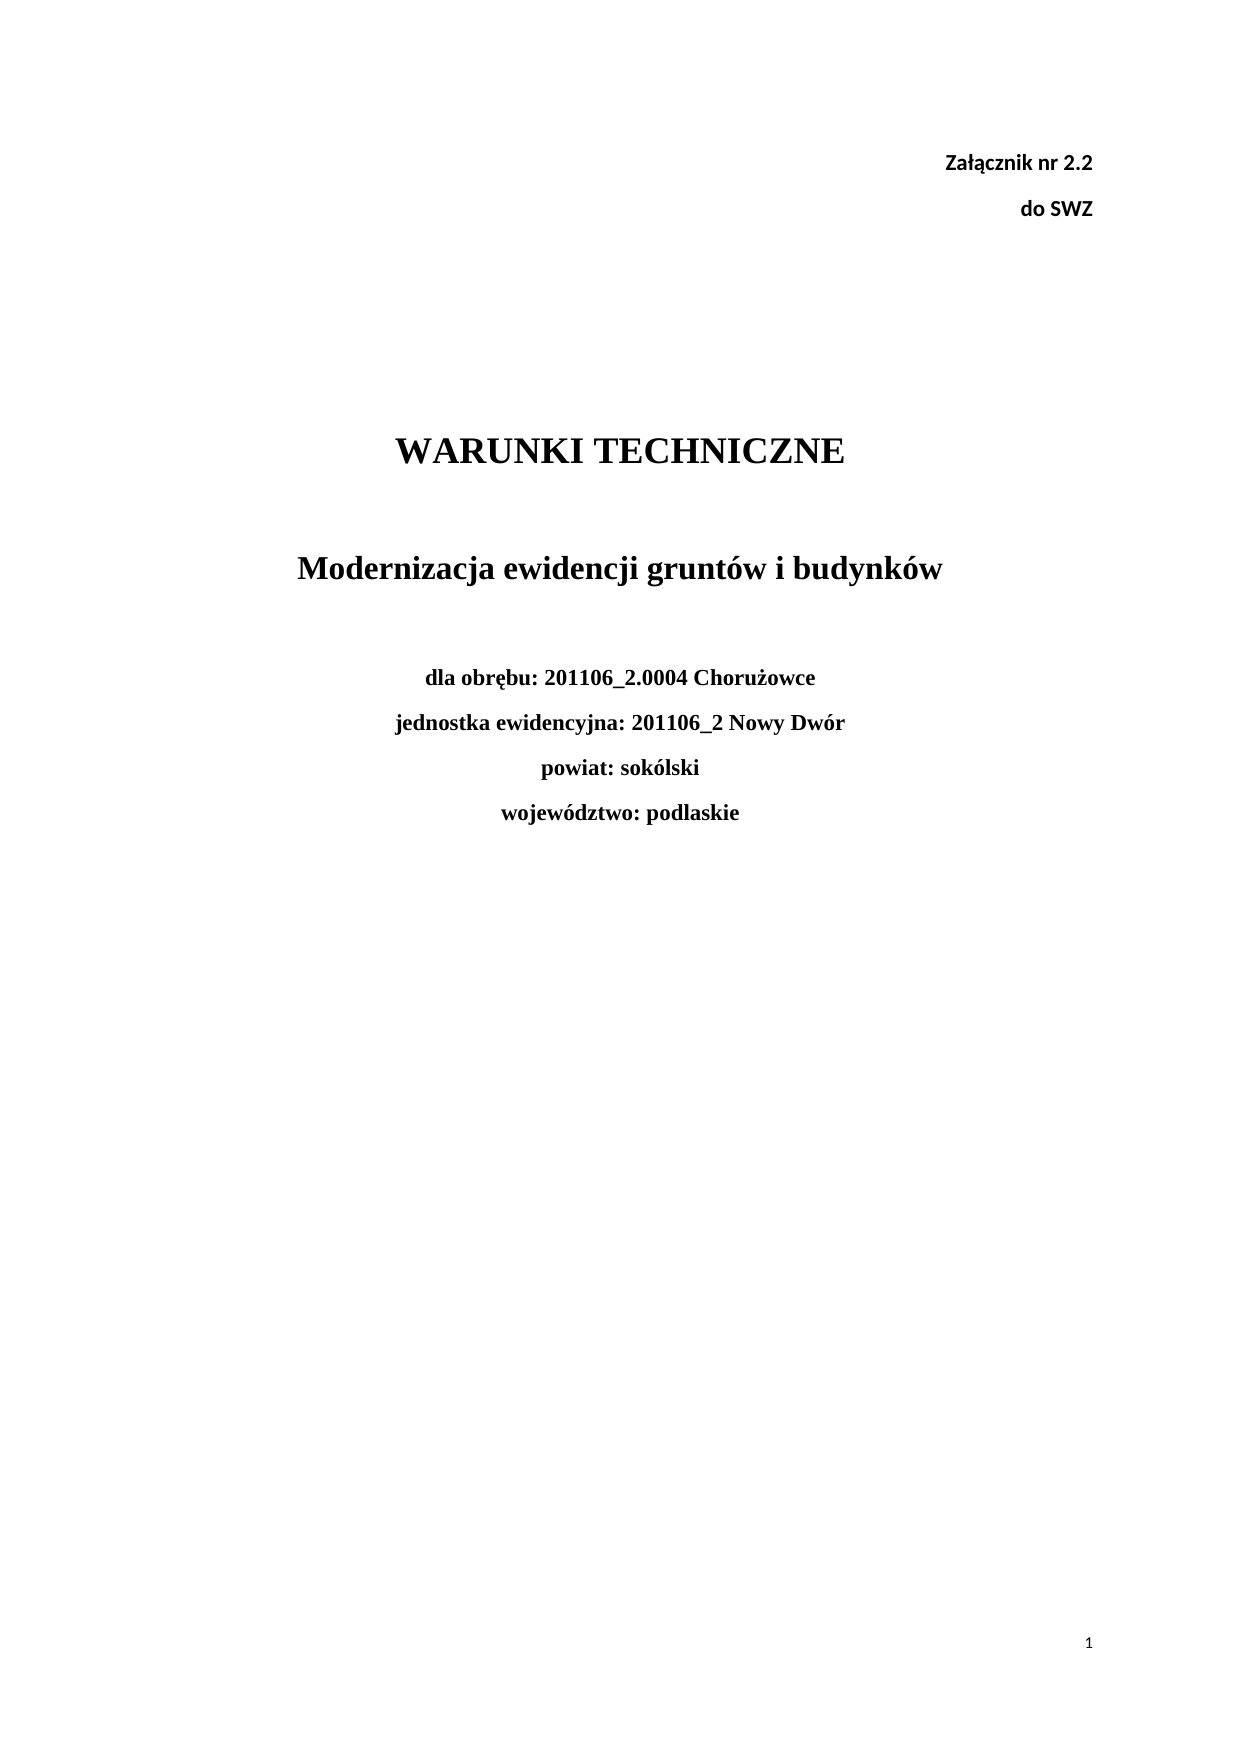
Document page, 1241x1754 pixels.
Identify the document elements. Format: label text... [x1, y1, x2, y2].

text województwo: podlaskie [148, 799, 1093, 825]
text powiat: sokólski [148, 754, 1093, 780]
text WARUNKI TECHNICZNE [148, 429, 1093, 472]
text dla obrębu: 201106_2.0004 Chorużowce [148, 664, 1093, 690]
text do SWZ [148, 194, 1093, 222]
text Załącznik nr 2.2 [148, 148, 1093, 176]
text Modernizacja ewidencji gruntów i budynków [148, 549, 1093, 587]
text jednostka ewidencyjna: 201106_2 Nowy Dwór [148, 709, 1093, 735]
